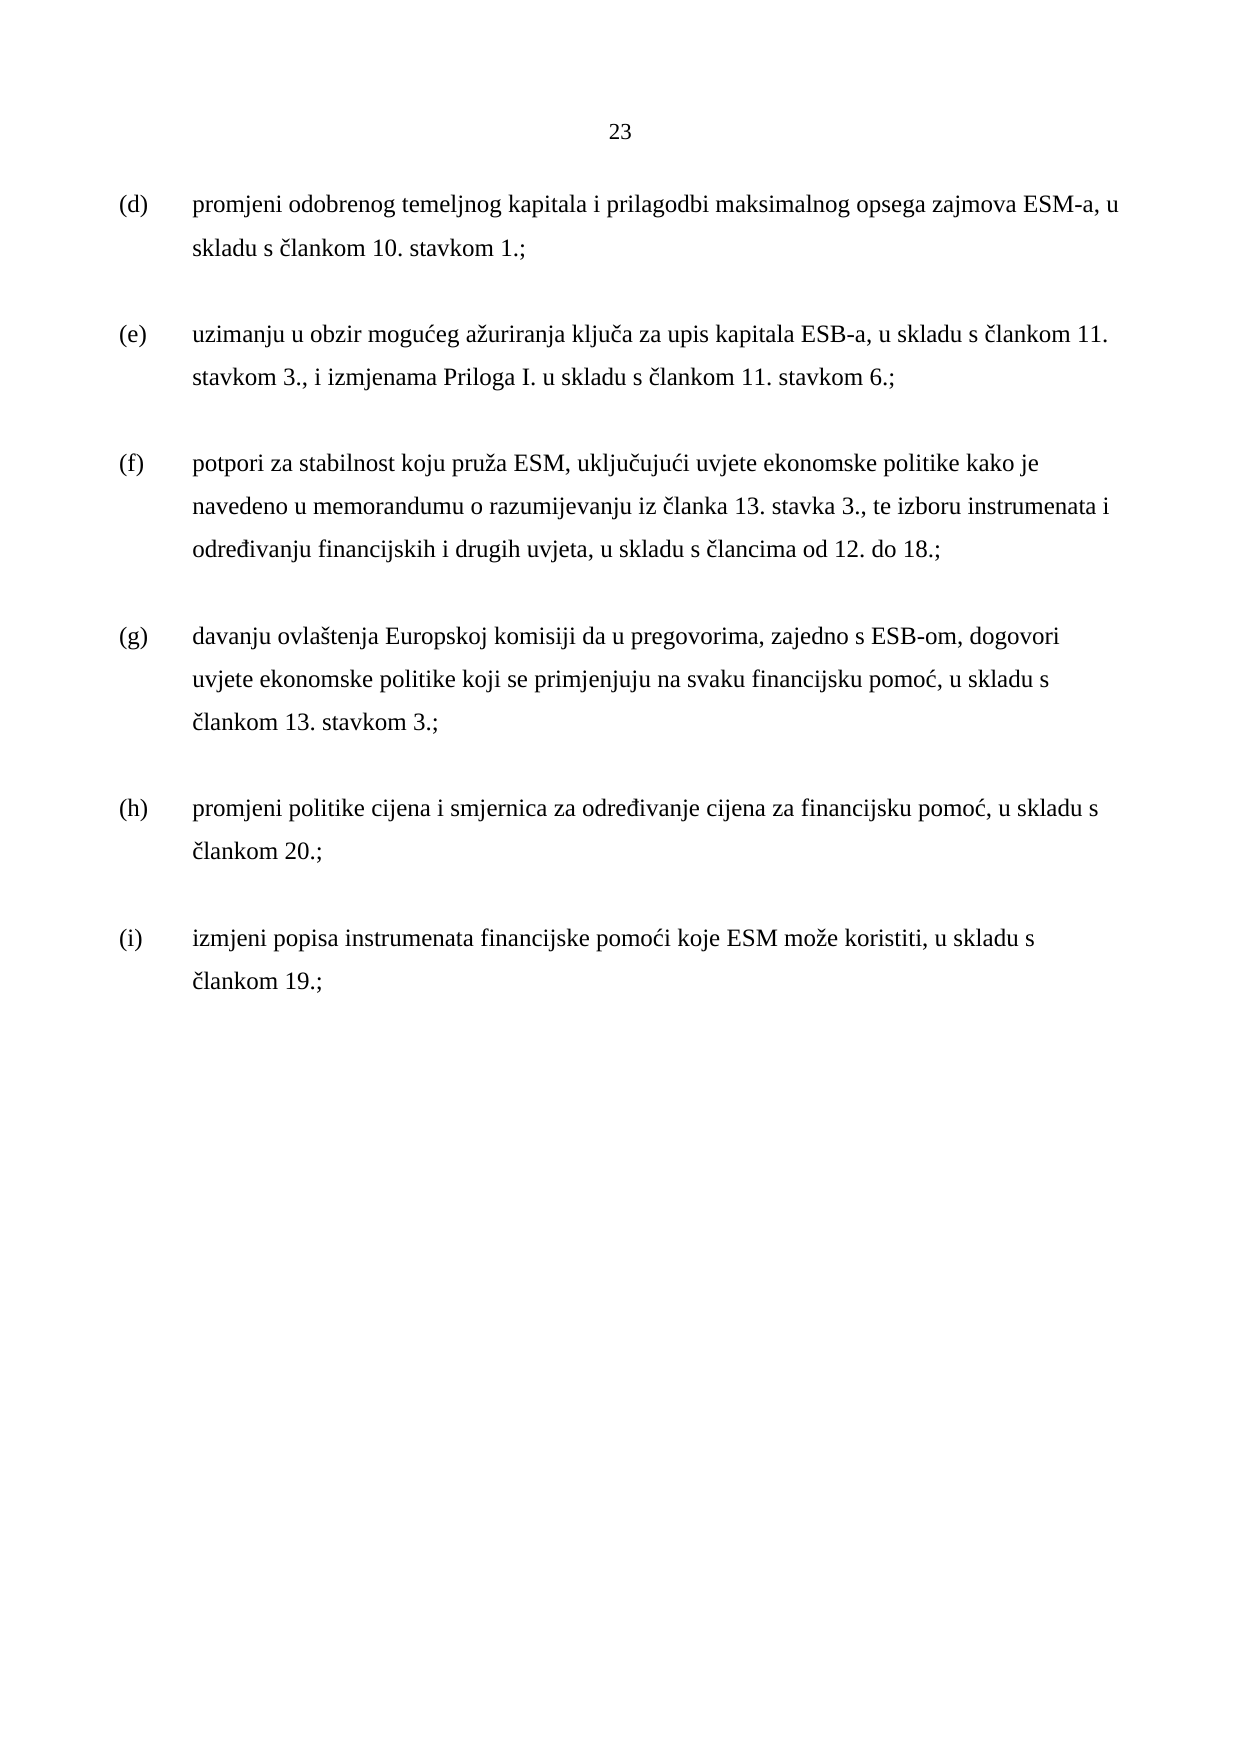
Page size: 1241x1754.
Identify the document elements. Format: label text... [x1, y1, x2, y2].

text (f) potpori za stabilnost koju pruža ESM, uključujući uvjete ekonomske politike kako je navedeno u memorandumu o razumijevanju iz članka 13. stavka 3., te izboru instrumenata i određivanju financijskih i drugih uvjeta, u skladu s člancima od 12. do 18.; [119, 448, 1122, 563]
text (d) promjeni odobrenog temeljnog kapitala i prilagodbi maksimalnog opsega zajmova ESM-a, u skladu s člankom 10. stavkom 1.; [119, 189, 1122, 261]
text (e) uzimanju u obzir mogućeg ažuriranja ključa za upis kapitala ESB-a, u skladu s člankom 11. stavkom 3., i izmjenama Priloga I. u skladu s člankom 11. stavkom 6.; [119, 319, 1122, 391]
text (g) davanju ovlaštenja Europskoj komisiji da u pregovorima, zajedno s ESB-om, dogovori uvjete ekonomske politike koji se primjenjuju na svaku financijsku pomoć, u skladu s člankom 13. stavkom 3.; [119, 621, 1122, 736]
text (h) promjeni politike cijena i smjernica za određivanje cijena za financijsku pomoć, u skladu s člankom 20.; [119, 793, 1122, 865]
text (i) izmjeni popisa instrumenata financijske pomoći koje ESM može koristiti, u skladu s člankom 19.; [119, 923, 1122, 994]
